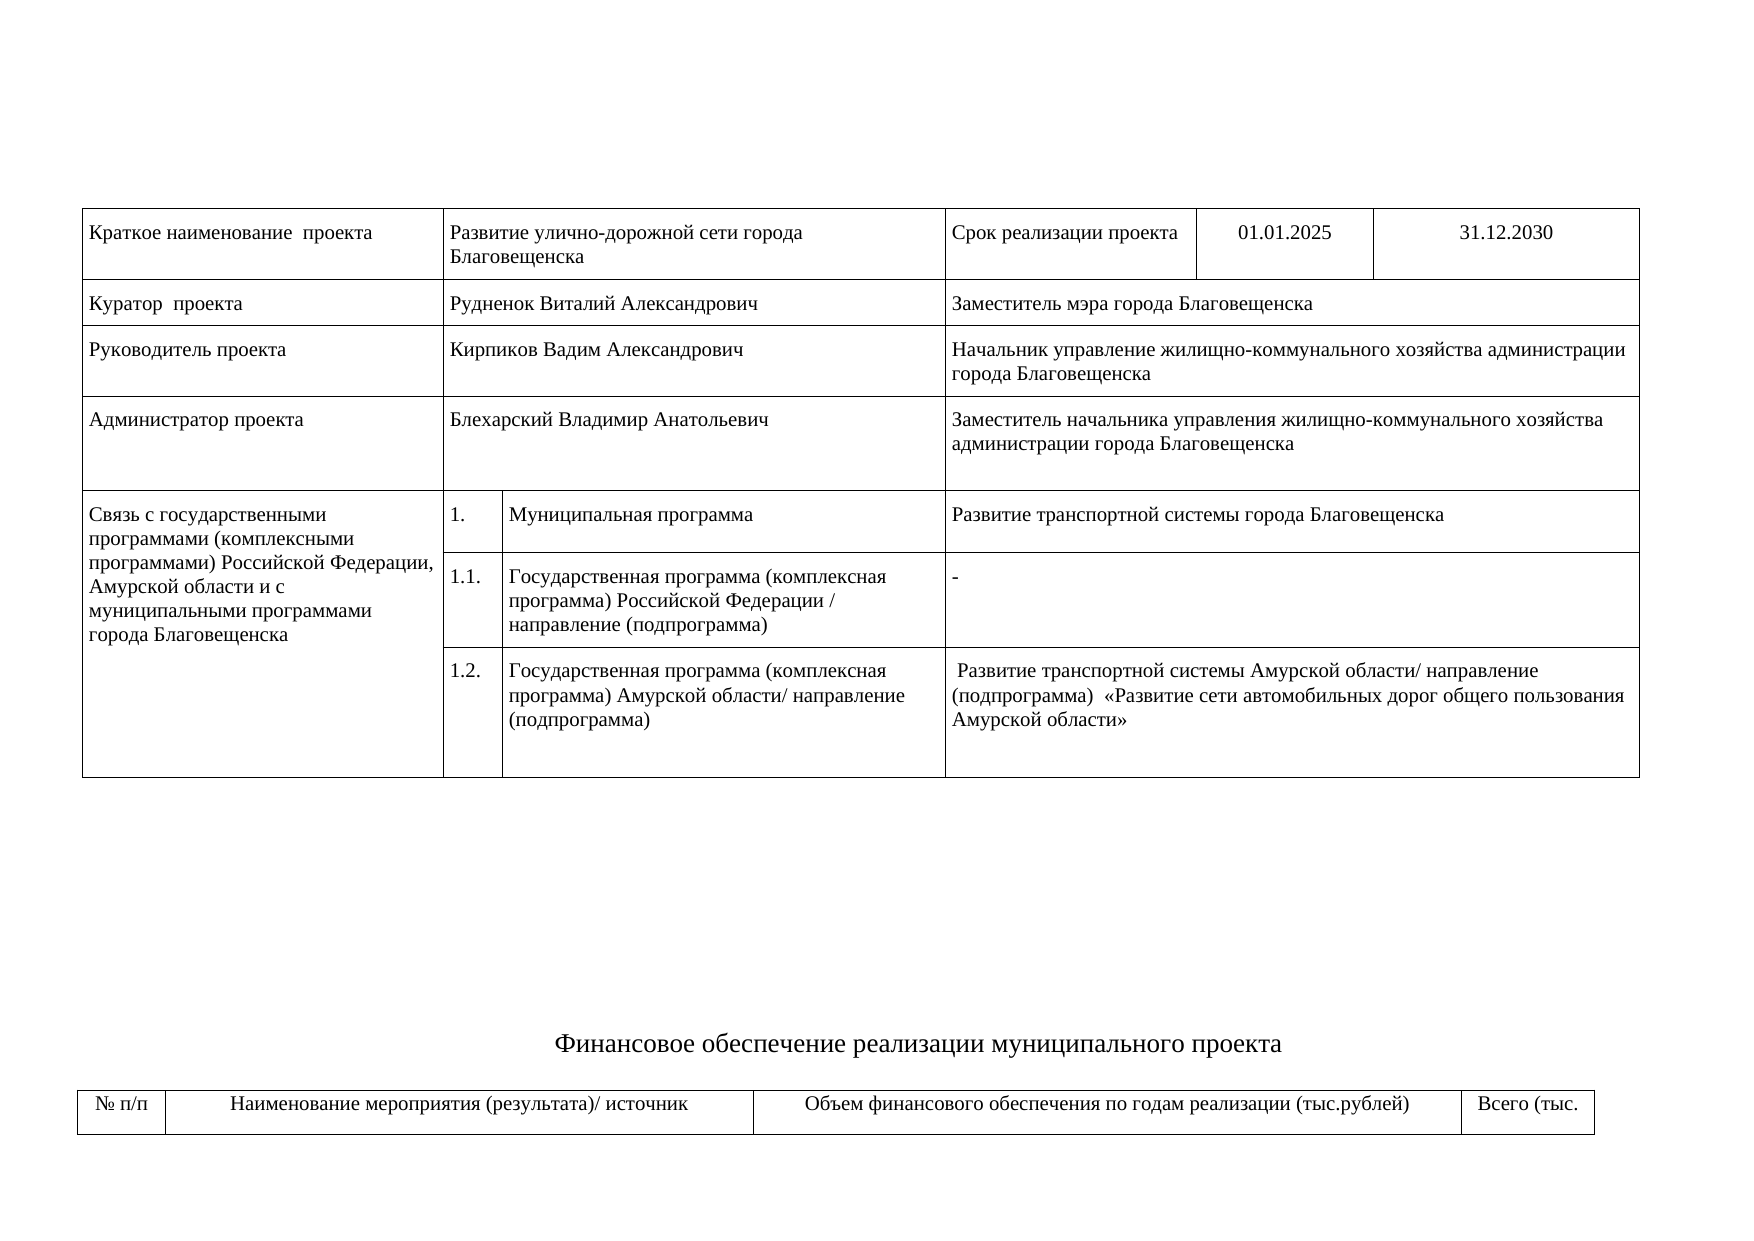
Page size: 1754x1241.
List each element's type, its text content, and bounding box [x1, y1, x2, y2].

table_cell Начальник управление жилищно-коммунального хозяйства администрации города Благовещенска [946, 326, 1639, 396]
table_cell Муниципальная программа [503, 491, 945, 552]
table_header Развитие улично-дорожной сети города Благовещенска [444, 209, 945, 279]
table_cell Блехарский Владимир Анатольевич [444, 397, 945, 490]
table_cell 1.1. [444, 553, 502, 647]
table_header Всего (тыс. рублей) [1462, 1091, 1594, 1133]
table_cell 1.2. [444, 648, 502, 777]
table_header Объем финансового обеспечения по годам реализации (тыс.рублей) [754, 1091, 1461, 1133]
table_cell Рудненок Виталий Александрович [444, 280, 945, 325]
table_cell Развитие транспортной системы Амурской области/ направление (подпрограмма) «Развитие сети автомобильных дорог общего пользования Амурской области» [946, 648, 1639, 777]
table_cell Заместитель мэра города Благовещенска [946, 280, 1639, 325]
list Финансовое обеспечение реализации муниципального проекта [201, 1027, 1636, 1058]
table_header Краткое наименование проекта [83, 209, 443, 279]
table_cell Кирпиков Вадим Александрович [444, 326, 945, 396]
table_header Срок реализации проекта [946, 209, 1196, 279]
table_cell Связь с государственными программами (комплексными программами) Российской Федерации, Амурской области и с муниципальными программами города Благовещенска [83, 491, 443, 777]
table_header 31.12.2030 [1374, 209, 1639, 279]
table_header № п/п [78, 1091, 165, 1133]
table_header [166, 1091, 753, 1133]
table_cell Куратор проекта [83, 280, 443, 325]
table_cell Администратор проекта [83, 397, 443, 490]
table_cell - [946, 553, 1639, 647]
table_cell Руководитель проекта [83, 326, 443, 396]
table_cell Государственная программа (комплексная программа) Амурской области/ направление (подпрограмма) [503, 648, 945, 777]
table_cell Заместитель начальника управления жилищно-коммунального хозяйства администрации города Благовещенска [946, 397, 1639, 490]
table_cell 1. [444, 491, 502, 552]
table_header 01.01.2025 [1197, 209, 1373, 279]
table_cell Государственная программа (комплексная программа) Российской Федерации / направление (подпрограмма) [503, 553, 945, 647]
table_cell Развитие транспортной системы города Благовещенска [946, 491, 1639, 552]
